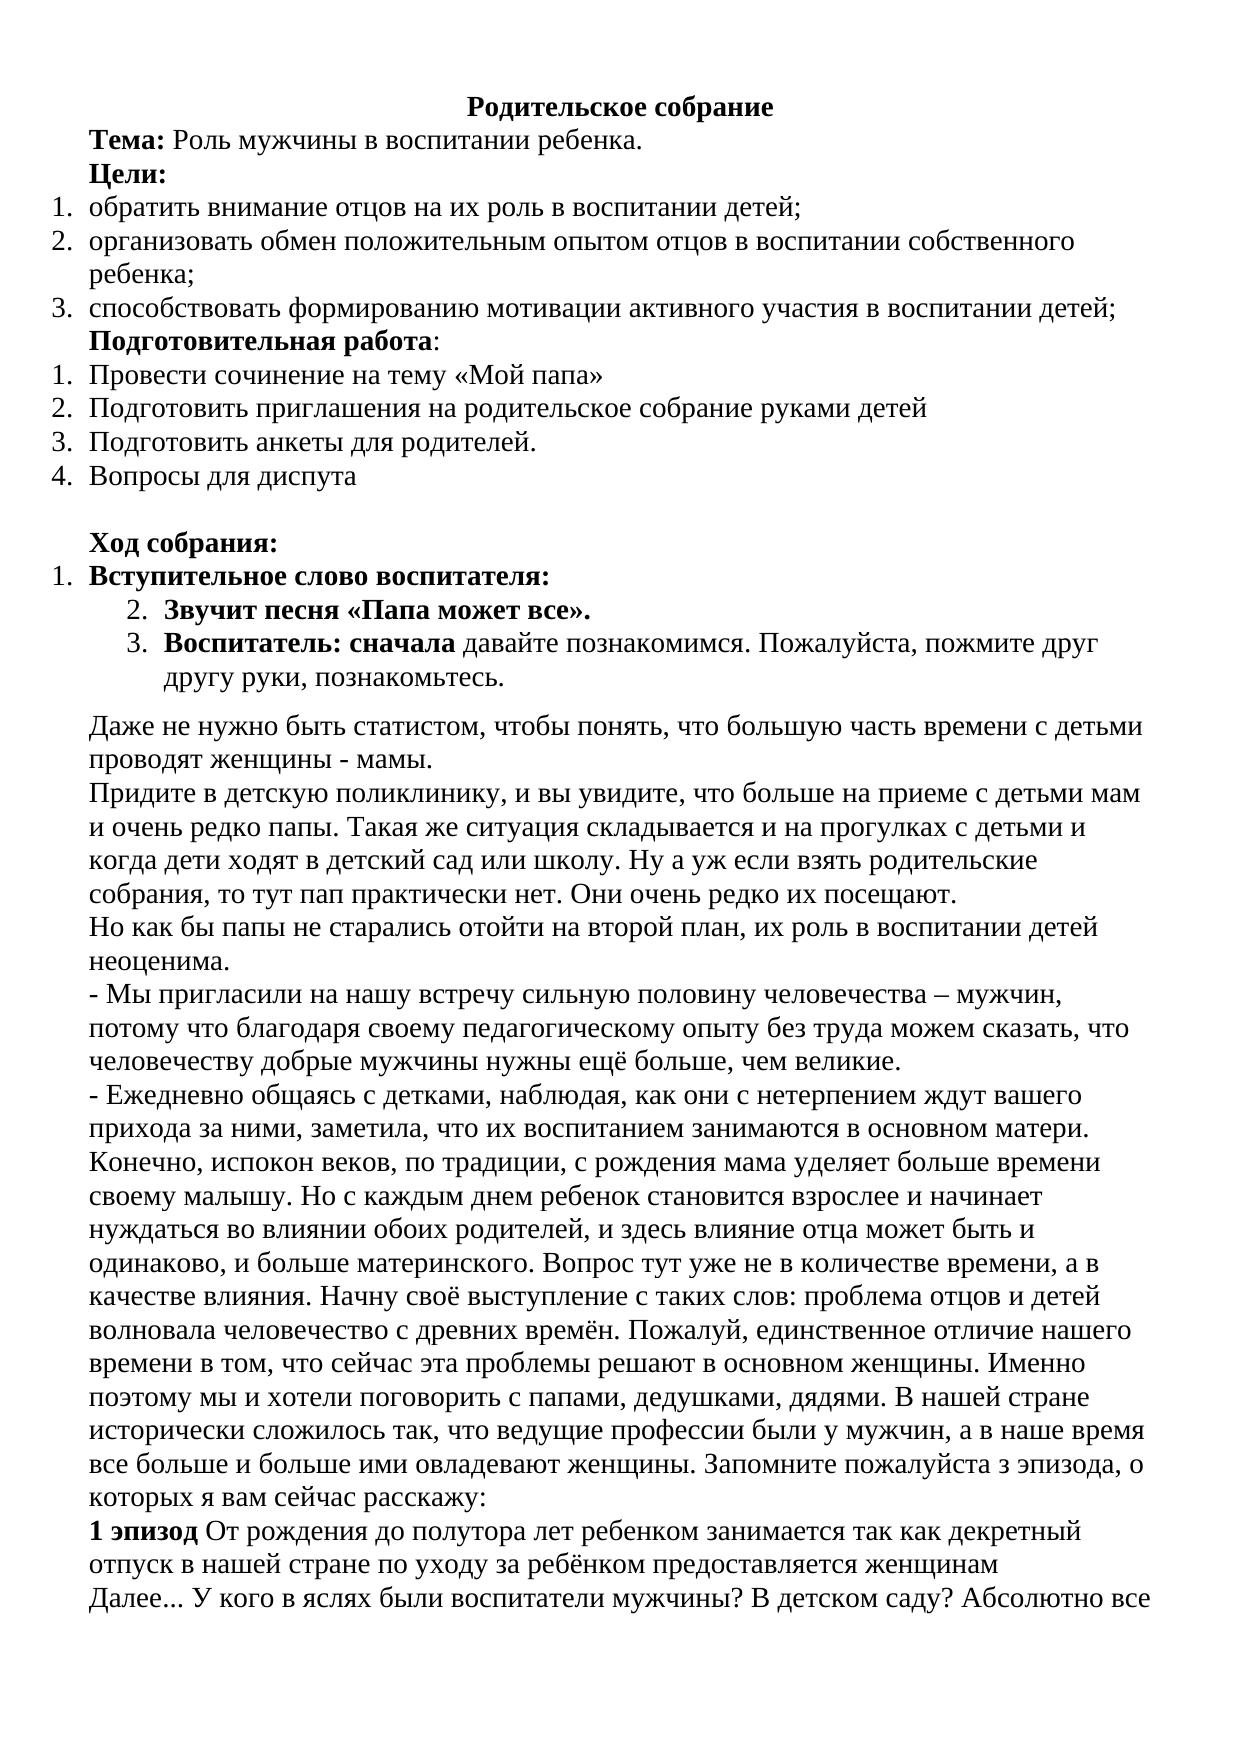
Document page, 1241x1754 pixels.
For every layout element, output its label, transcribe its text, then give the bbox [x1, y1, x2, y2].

list организовать обмен положительным опытом отцов в воспитании собственного ребенка; [51, 223, 1152, 290]
text Придите в детскую поликлинику, и вы увидите, что больше на приеме с детьми мам и очень редко папы. Такая же ситуация складывается и на прогулках с детьми и когда дети ходят в детский сад или школу. Ну а уж если взять родительские собрания, то тут пап практически нет. Они очень редко их посещают. [89, 775, 1152, 909]
text Но как бы папы не старались отойти на второй план, их роль в воспитании детей неоценима. [89, 909, 1152, 976]
list Воспитатель: сначала давайте познакомимся. Пожалуйста, пожмите друг другу руки, познакомьтесь. [126, 625, 1152, 692]
text Подготовительная работа: [89, 323, 1152, 357]
text Ход собрания: [89, 525, 1152, 558]
list Провести сочинение на тему «Мой папа» [51, 357, 1152, 391]
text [89, 976, 1152, 1614]
list Звучит песня «Папа может все». [126, 592, 1152, 625]
list обратить внимание отцов на их роль в воспитании детей; [51, 189, 1152, 223]
list Вступительное слово воспитателя: [51, 558, 1152, 592]
text Тема: Роль мужчины в воспитании ребенка. [89, 122, 1152, 156]
text Родительское собрание [89, 89, 1152, 122]
list способствовать формированию мотивации активного участия в воспитании детей; [51, 290, 1152, 323]
text Даже не нужно быть статистом, чтобы понять, что большую часть времени с детьми проводят женщины - мамы. [89, 708, 1152, 775]
list Вопросы для диспута [51, 458, 1152, 491]
list Подготовить анкеты для родителей. [51, 424, 1152, 458]
text Цели: [89, 156, 1152, 189]
list Подготовить приглашения на родительское собрание руками детей [51, 391, 1152, 424]
